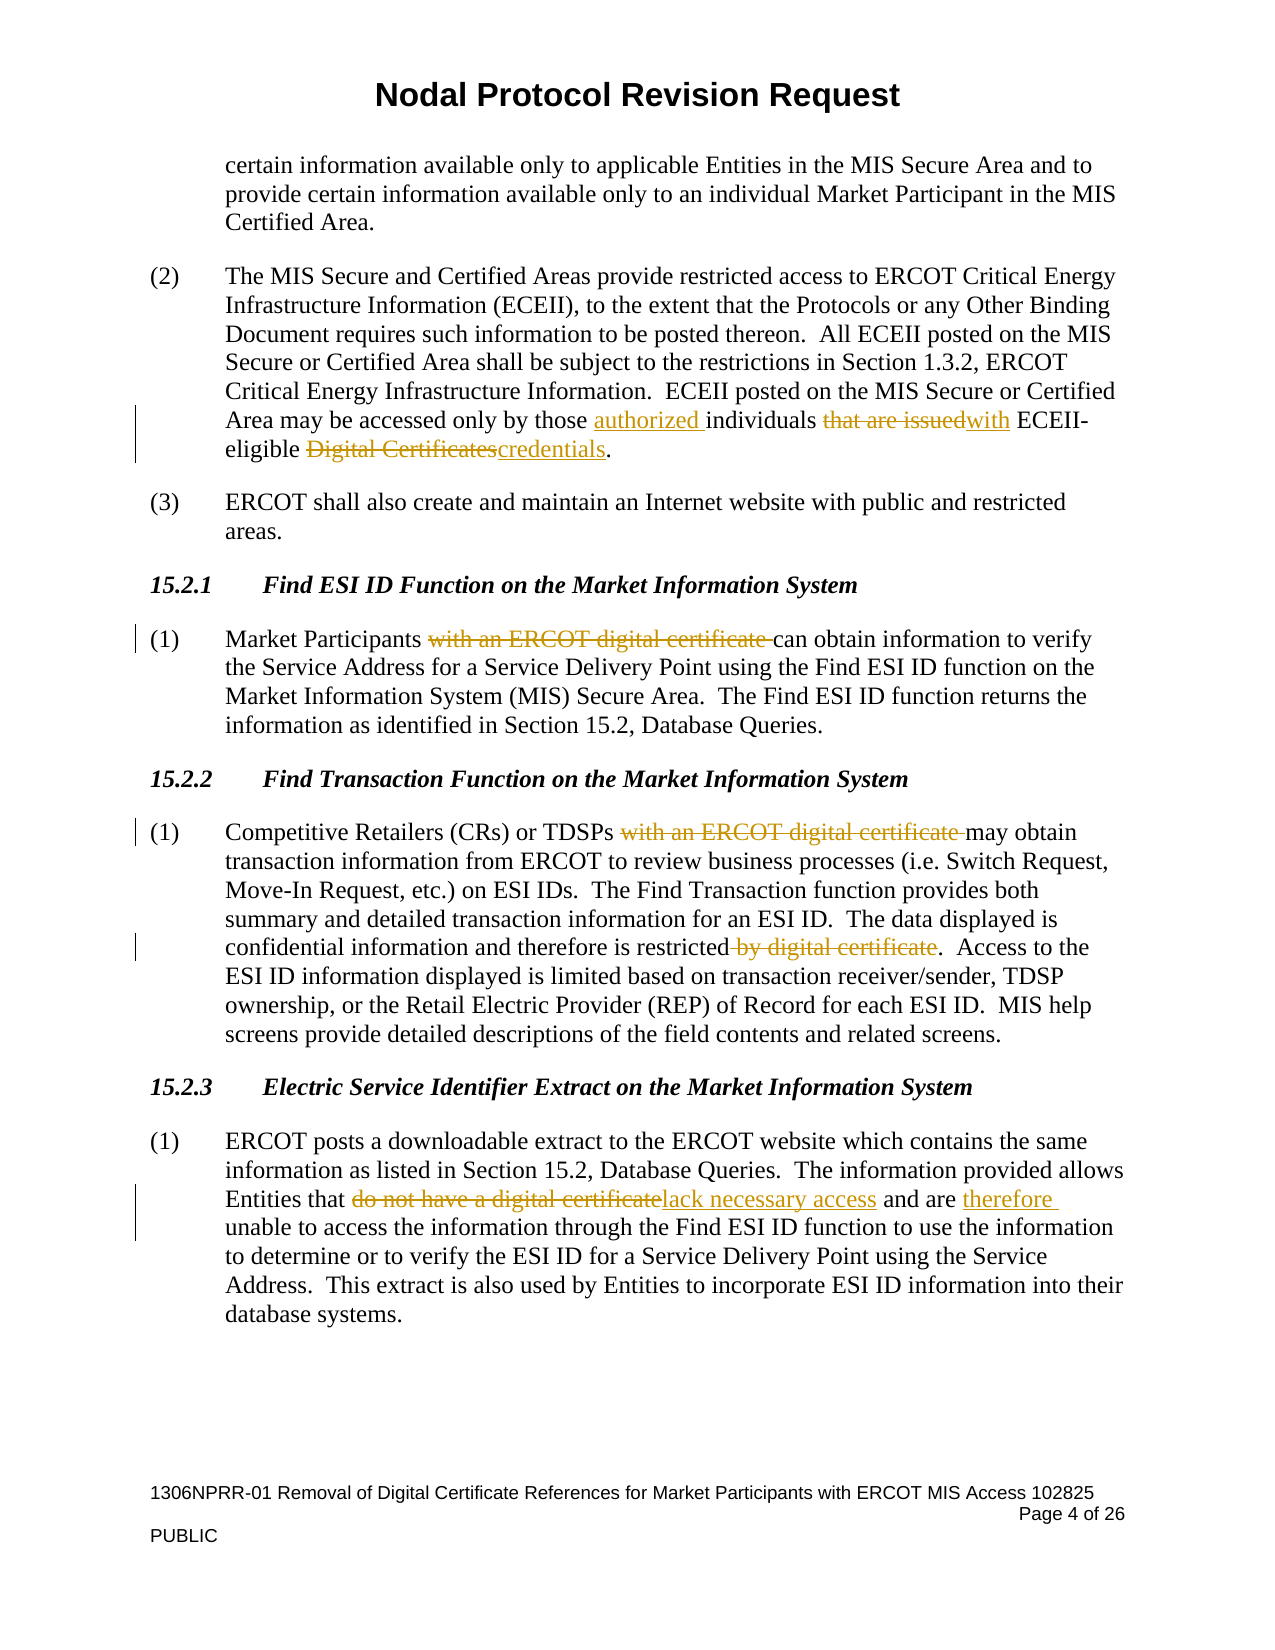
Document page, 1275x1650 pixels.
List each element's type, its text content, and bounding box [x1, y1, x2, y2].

text 15.2.1 Find ESI ID Function on the Market Information System [150, 570, 1125, 599]
text 15.2.3 Electric Service Identifier Extract on the Market Information System [150, 1072, 1125, 1101]
text (1) ERCOT posts a downloadable extract to the ERCOT website which contains the same information as listed in Section 15.2, Database Queries. The information provided allows Entities that and are unable to access the information through the Find ESI ID function to use the information to determine or to verify the ESI ID for a Service Delivery Point using the Service Address. This extract is also used by Entities to incorporate ESI ID information into their database systems. [150, 1126, 1125, 1327]
text 15.2.2 Find Transaction Function on the Market Information System [150, 764, 1125, 792]
text (1) Market Participants can obtain information to verify the Service Address for a Service Delivery Point using the Find ESI ID function on the Market Information System (MIS) Secure Area. The Find ESI ID function returns the information as identified in Section 15.2, Database Queries. [150, 624, 1125, 739]
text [150, 150, 1125, 236]
text (1) Competitive Retailers (CRs) or TDSPs may obtain transaction information from ERCOT to review business processes (i.e. Switch Request, Move-In Request, etc.) on ESI IDs. The Find Transaction function provides both summary and detailed transaction information for an ESI ID. The data displayed is confidential information and therefore is restricted. Access to the ESI ID information displayed is limited based on transaction receiver/sender, TDSP ownership, or the Retail Electric Provider (REP) of Record for each ESI ID. MIS help screens provide detailed descriptions of the field contents and related screens. [150, 817, 1125, 1047]
text (3) ERCOT shall also create and maintain an Internet website with public and restricted areas. [150, 487, 1125, 545]
text (2) The MIS Secure and Certified Areas provide restricted access to ERCOT Critical Energy Infrastructure Information (ECEII), to the extent that the Protocols or any Other Binding Document requires such information to be posted thereon. All ECEII posted on the MIS Secure or Certified Area shall be subject to the restrictions in Section 1.3.2, ERCOT Critical Energy Infrastructure Information. ECEII posted on the MIS Secure or Certified Area may be accessed only by those individuals ECEII-eligible . [150, 261, 1125, 462]
